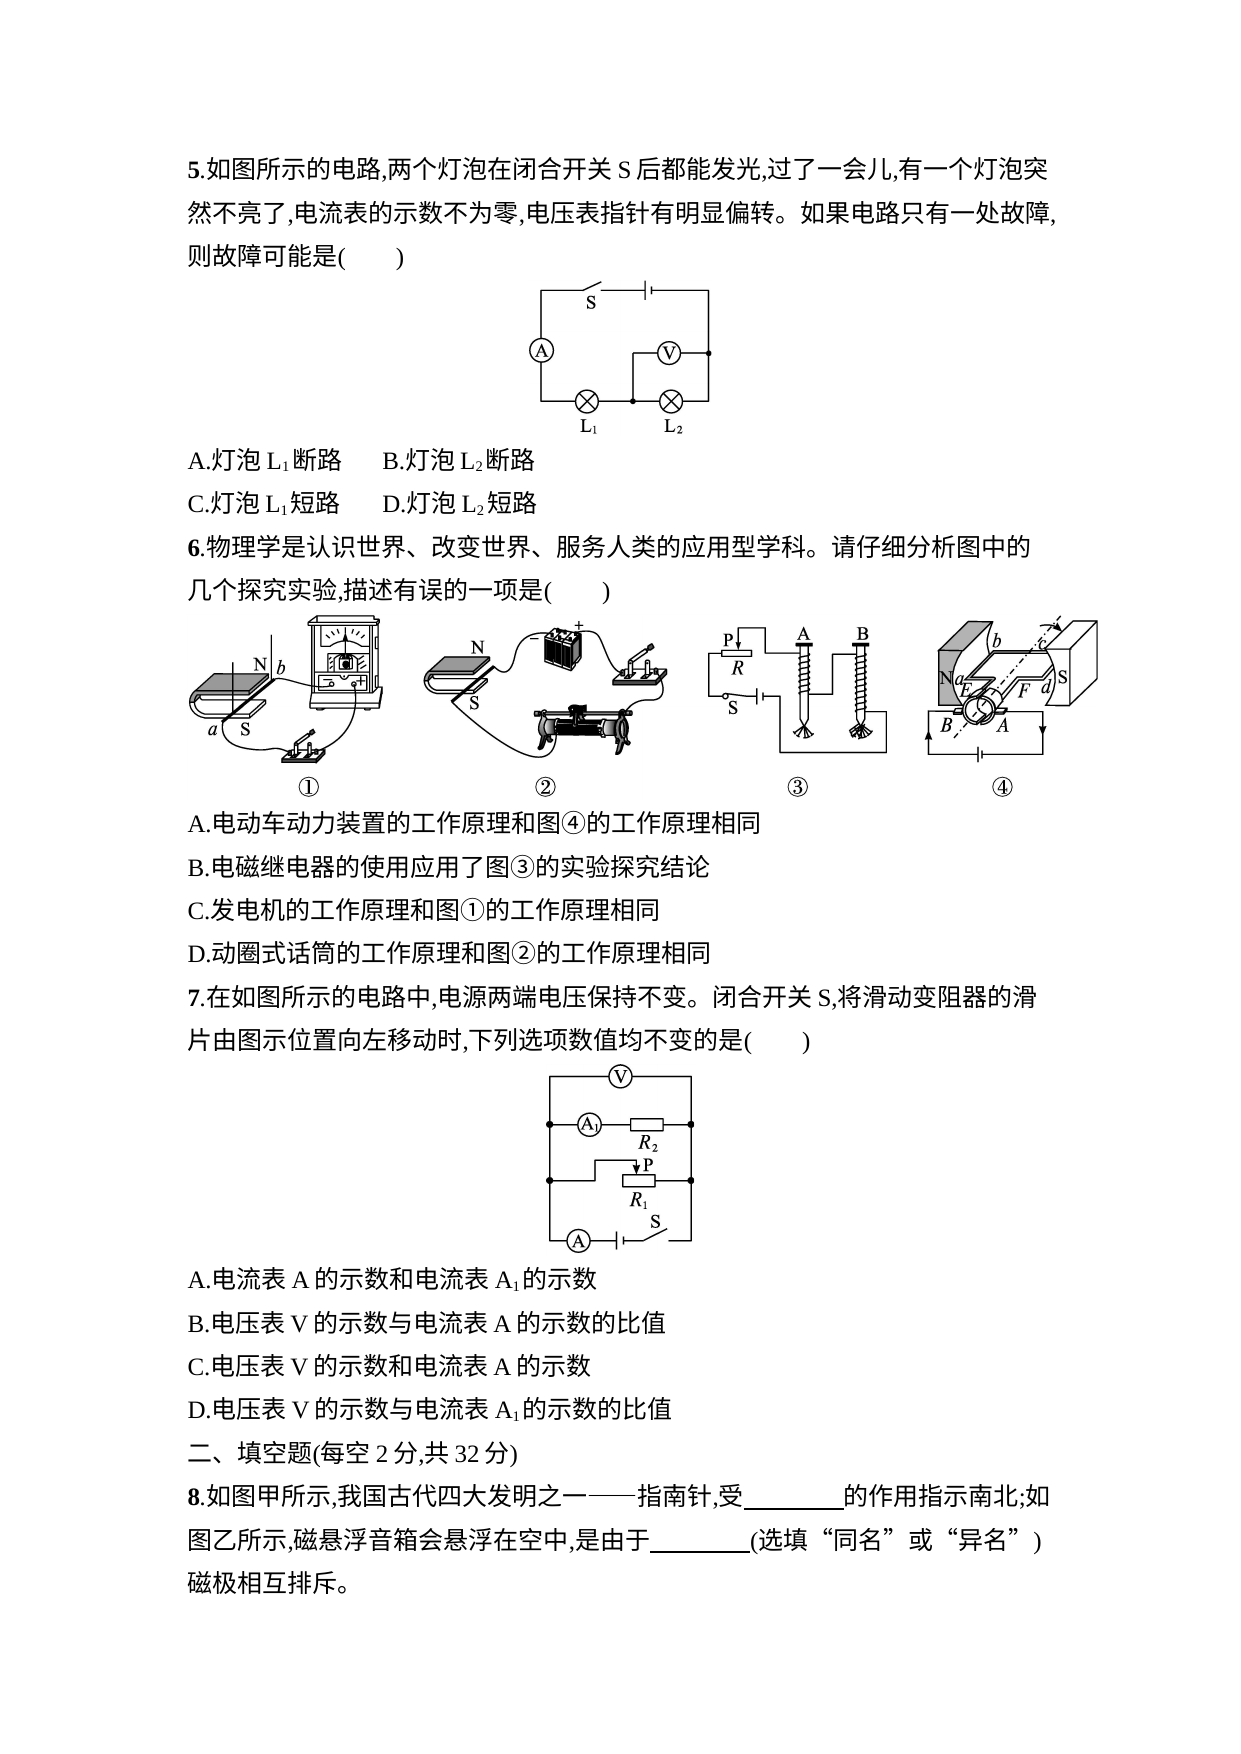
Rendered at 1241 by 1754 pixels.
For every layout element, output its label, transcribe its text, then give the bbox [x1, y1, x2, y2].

text 5.如图所示的电路,两个灯泡在闭合开关S后都能发光,过了一会儿,有一个灯泡突然不亮了,电流表的示数不为零,电压表指针有明显偏转。如果电路只有一处故障,则故障可能是( ) [187, 150, 1053, 273]
text D.电压表V的示数与电流表A1的示数的比值 [187, 1390, 1053, 1426]
picture [546, 1064, 695, 1254]
text C.电压表V的示数和电流表A的示数 [187, 1347, 1053, 1383]
text 7.在如图所示的电路中,电源两端电压保持不变。闭合开关S,将滑动变阻器的滑片由图示位置向左移动时,下列选项数值均不变的是( ) [187, 977, 1053, 1057]
text C.灯泡L1短路 D.灯泡L2短路 [187, 484, 1053, 520]
text A.电流表A的示数和电流表A1的示数 [187, 1260, 1053, 1296]
text 6.物理学是认识世界、改变世界、服务人类的应用型学科。请仔细分析图中的几个探究实验,描述有误的一项是( ) [187, 527, 1053, 607]
text C.发电机的工作原理和图①的工作原理相同 [187, 890, 1053, 927]
text B.电磁继电器的使用应用了图③的实验探究结论 [187, 847, 1053, 883]
text 8.如图甲所示,我国古代四大发明之一——指南针,受 的作用指示南北;如图乙所示,磁悬浮音箱会悬浮在空中,是由于 (选填“同名”或“异名”)磁极相互排斥。 [187, 1477, 1053, 1600]
picture [187, 614, 1098, 798]
text B.电压表V的示数与电流表A的示数的比值 [187, 1303, 1053, 1339]
text A.灯泡L1断路 B.灯泡L2断路 [187, 440, 1053, 477]
text D.动圈式话筒的工作原理和图②的工作原理相同 [187, 934, 1053, 970]
text 二、填空题(每空2分,共32分) [187, 1433, 1053, 1470]
picture [528, 280, 712, 435]
text A.电动车动力装置的工作原理和图④的工作原理相同 [187, 803, 1053, 840]
